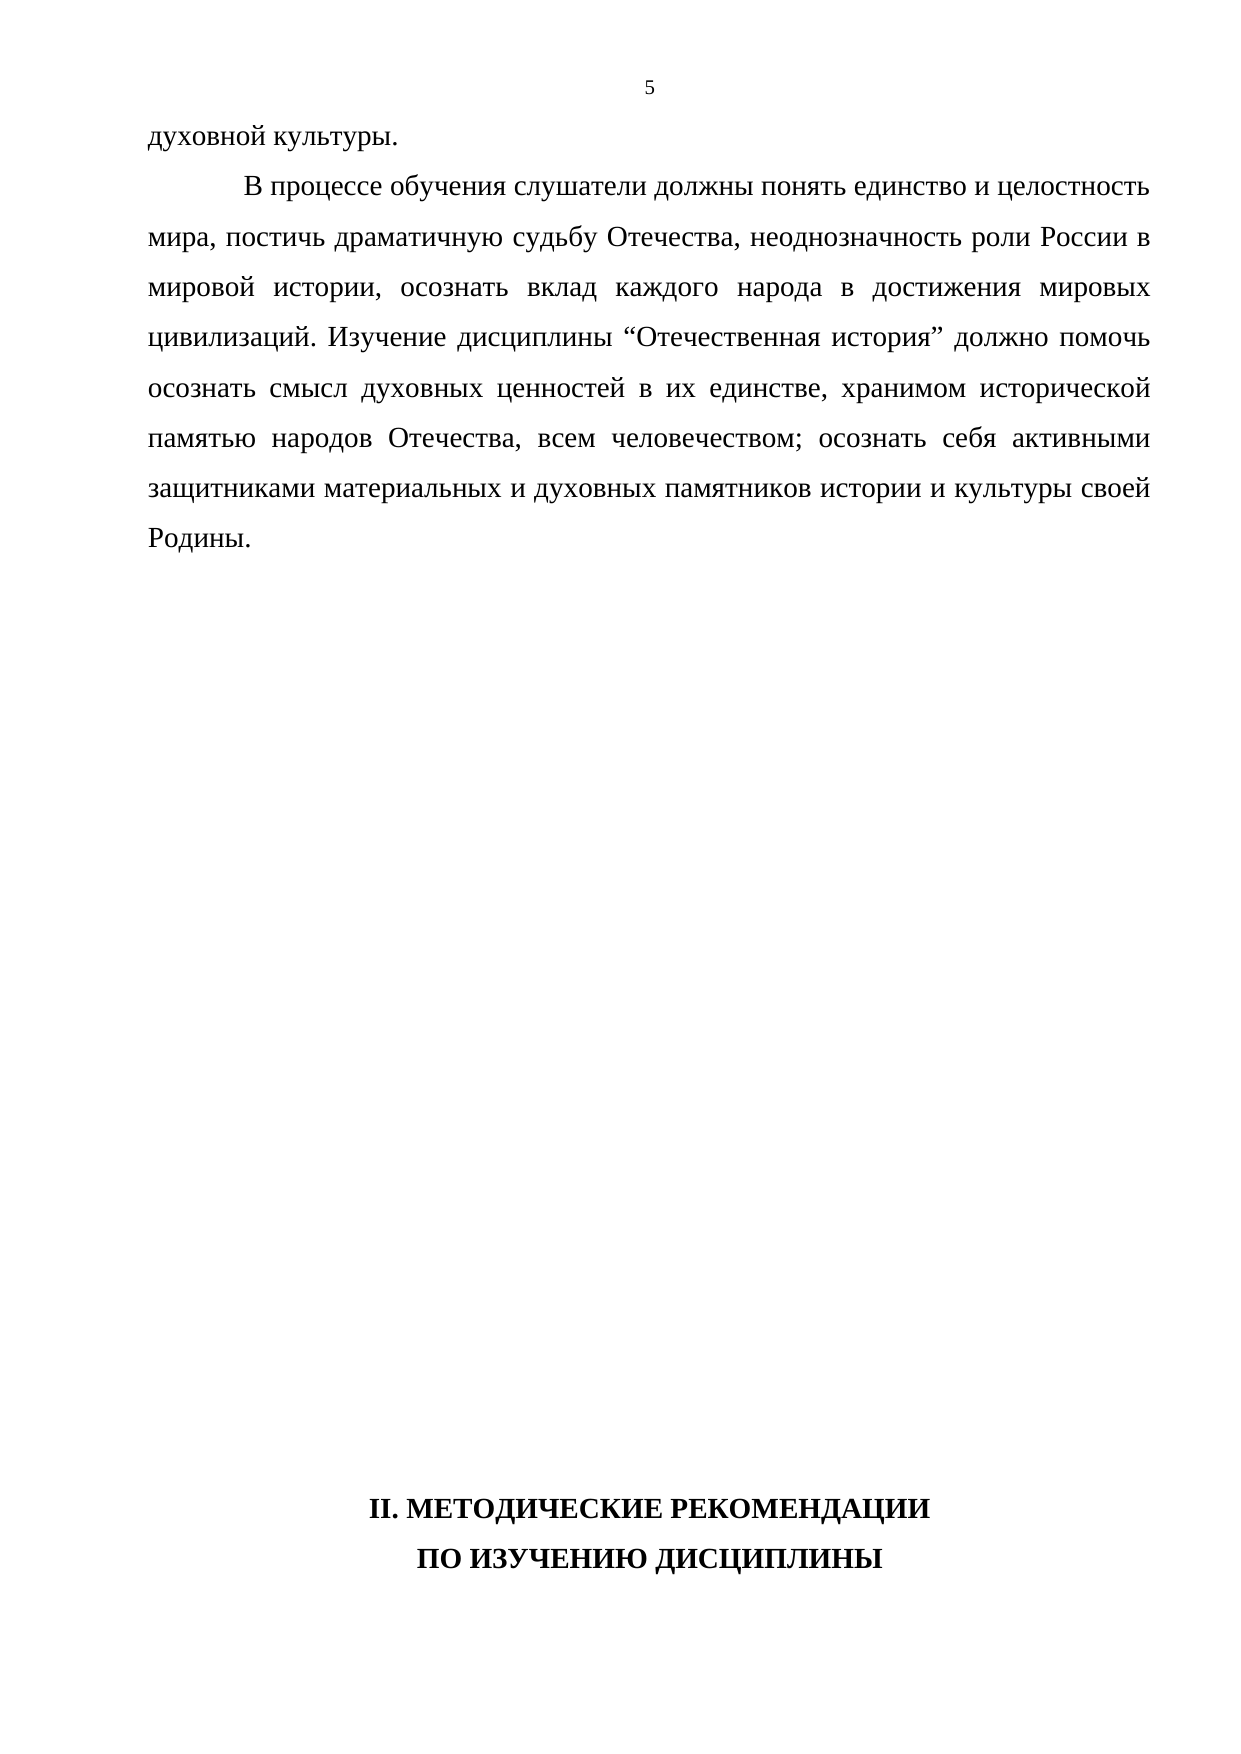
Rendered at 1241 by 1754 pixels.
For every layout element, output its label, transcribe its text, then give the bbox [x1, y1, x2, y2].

text В процессе обучения слушатели должны понять единство и целостность мира, постичь драматичную судьбу Отечества, неоднозначность роли России в мировой истории, осознать вклад каждого народа в достижения мировых цивилизаций. Изучение дисциплины “Отечественная история” должно помочь осознать смысл духовных ценностей в их единстве, хранимом исторической памятью народов Отечества, всем человечеством; осознать себя активными защитниками материальных и духовных памятников истории и культуры своей Родины. [148, 168, 1152, 554]
subtitle ПО ИЗУЧЕНИЮ ДИСЦИПЛИНЫ [148, 1541, 1152, 1575]
subtitle II. МЕТОДИЧЕСКИЕ РЕКОМЕНДАЦИИ [148, 1491, 1152, 1524]
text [148, 118, 1152, 152]
